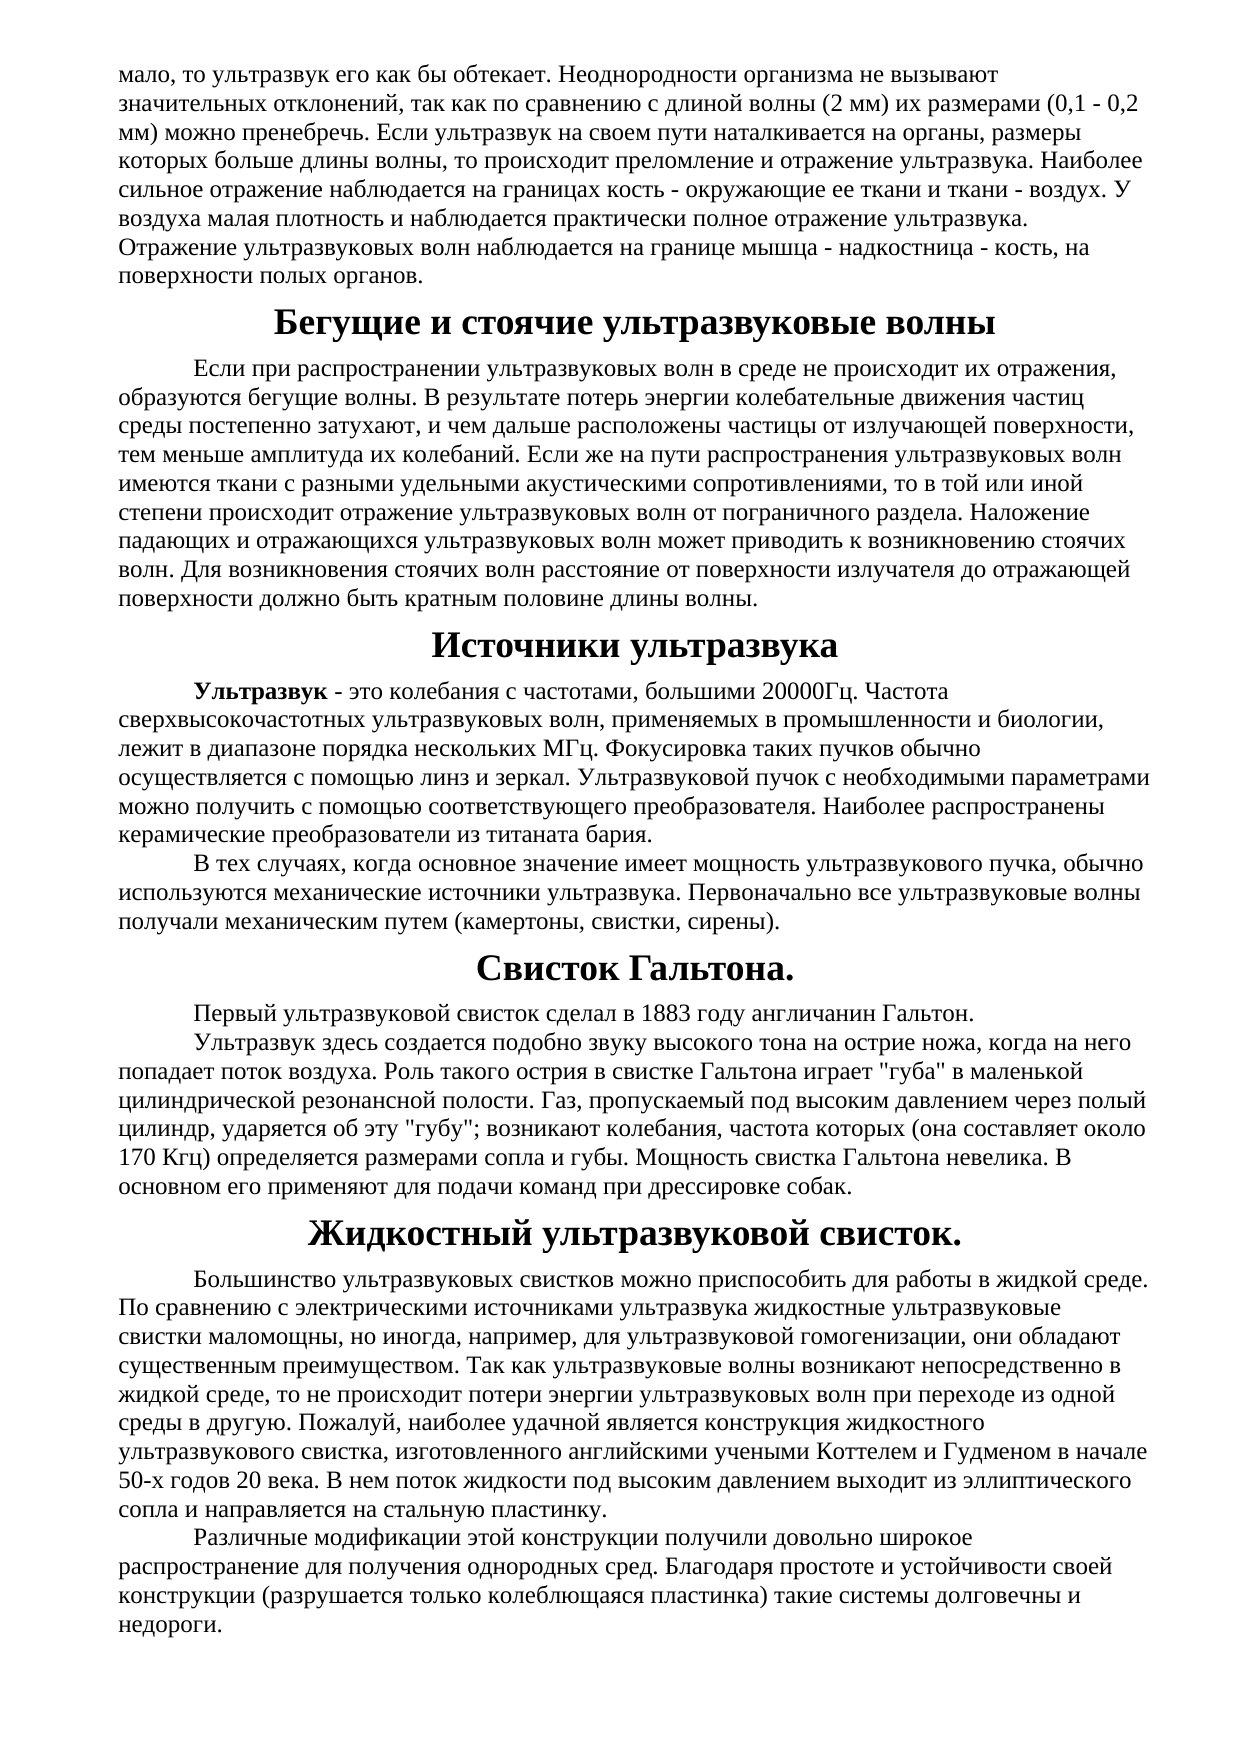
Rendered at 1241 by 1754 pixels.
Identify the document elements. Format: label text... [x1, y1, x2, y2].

text Свисток Гальтона. [118, 945, 1152, 988]
text Жидкостный ультразвуковой свисток. [118, 1210, 1152, 1253]
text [118, 59, 1152, 289]
text Первый ультразвуковой свисток сделал в 1883 году англичанин Гальтон. [118, 998, 1152, 1027]
text Различные модификации этой конструкции получили довольно широкое распространение для получения однородных сред. Благодаря простоте и устойчивости своей конструкции (разрушается только колеблющаяся пластинка) такие системы долговечны и недороги. [118, 1522, 1152, 1637]
text Ультразвук - это колебания с частотами, большими 20000Гц. Частота сверхвысокочастотных ультразвуковых волн, применяемых в промышленности и биологии, лежит в диапазоне порядка нескольких МГц. Фокусировка таких пучков обычно осуществляется с помощью линз и зеркал. Ультразвуковой пучок с необходимыми параметрами можно получить с помощью соответствующего преобразователя. Наиболее распространены керамические преобразователи из титаната бария. [118, 676, 1152, 848]
text Ультразвук здесь создается подобно звуку высокого тона на острие ножа, когда на него попадает поток воздуха. Роль такого острия в свистке Гальтона играет "губа" в маленькой цилиндрической резонансной полости. Газ, пропускаемый под высоким давлением через полый цилиндр, ударяется об эту "губу"; возникают колебания, частота которых (она составляет около 170 Кгц) определяется размерами сопла и губы. Мощность свистка Гальтона невелика. В основном его применяют для подачи команд при дрессировке собак. [118, 1027, 1152, 1200]
text Источники ультразвука [118, 622, 1152, 665]
text Большинство ультразвуковых свистков можно приспособить для работы в жидкой среде. По сравнению с электрическими источниками ультразвука жидкостные ультразвуковые свистки маломощны, но иногда, например, для ультразвуковой гомогенизации, они обладают существенным преимуществом. Так как ультразвуковые волны возникают непосредственно в жидкой среде, то не происходит потери энергии ультразвуковых волн при переходе из одной среды в другую. Пожалуй, наиболее удачной является конструкция жидкостного ультразвукового свистка, изготовленного английскими учеными Коттелем и Гудменом в начале 50-х годов 20 века. В нем поток жидкости под высоким давлением выходит из эллиптического сопла и направляется на стальную пластинку. [118, 1264, 1152, 1522]
text В тех случаях, когда основное значение имеет мощность ультразвукового пучка, обычно используются механические источники ультразвука. Первоначально все ультразвуковые волны получали механическим путем (камертоны, свистки, сирены). [118, 848, 1152, 934]
text Бегущие и стоячие ультразвуковые волны [118, 299, 1152, 343]
text Если при распространении ультразвуковых волн в среде не происходит их отражения, образуются бегущие волны. В результате потерь энергии колебательные движения частиц среды постепенно затухают, и чем дальше расположены частицы от излучающей поверхности, тем меньше амплитуда их колебаний. Если же на пути распространения ультразвуковых волн имеются ткани с разными удельными акустическими сопротивлениями, то в той или иной степени происходит отражение ультразвуковых волн от пограничного раздела. Наложение падающих и отражающихся ультразвуковых волн может приводить к возникновению стоячих волн. Для возникновения стоячих волн расстояние от поверхности излучателя до отражающей поверхности должно быть кратным половине длины волны. [118, 353, 1152, 612]
